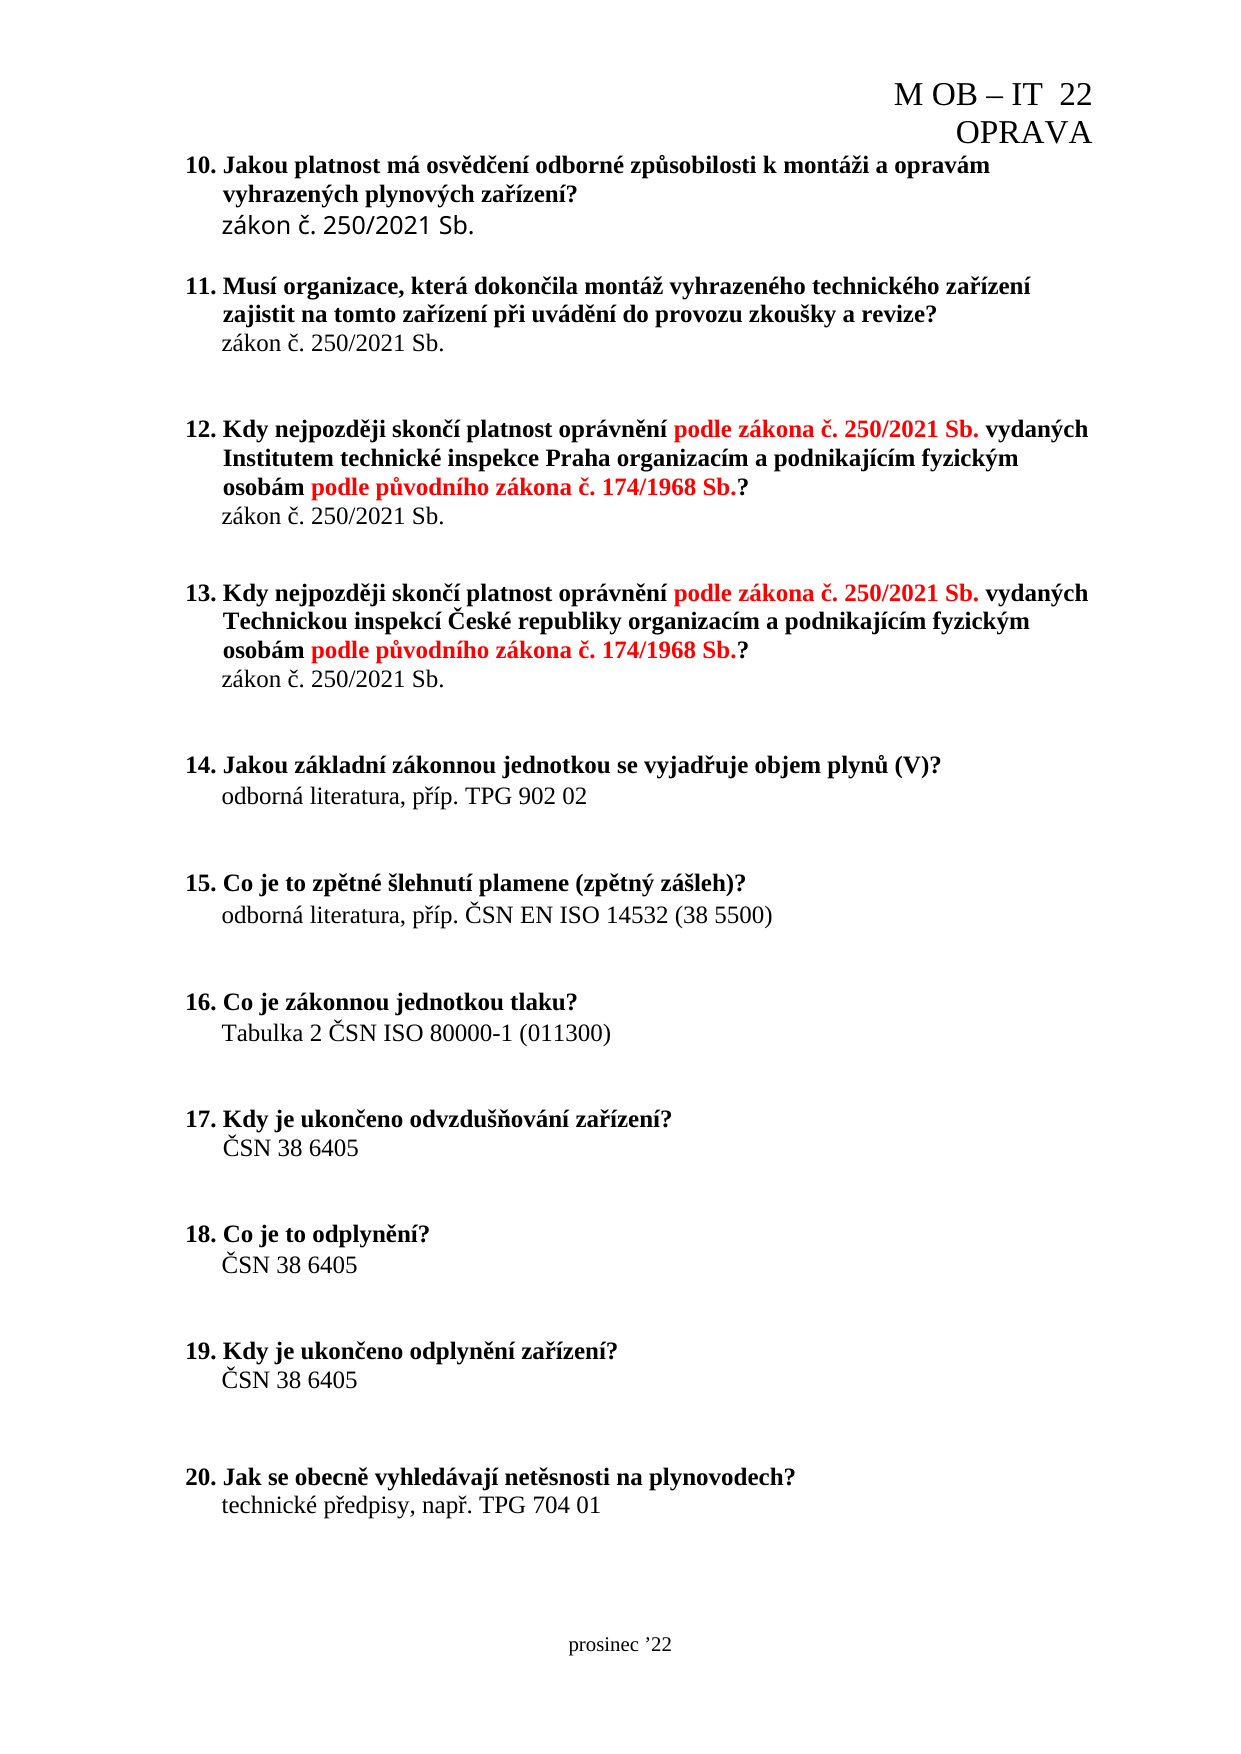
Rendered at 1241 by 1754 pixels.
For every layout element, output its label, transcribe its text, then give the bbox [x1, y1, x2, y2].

list Jakou platnost má osvědčení odborné způsobilosti k montáži a opravám vyhrazených plynových zařízení? [185, 150, 1093, 208]
list Co je to odplynění? [185, 1219, 1093, 1248]
list Jak se obecně vyhledávají netěsnosti na plynovodech? [185, 1462, 1093, 1491]
list Kdy je ukončeno odplynění zařízení? [185, 1336, 1093, 1365]
text odborná literatura, příp. ČSN EN ISO 14532 (38 5500) [148, 900, 1093, 929]
text zákon č. 250/2021 Sb. [148, 501, 1093, 529]
text ČSN 38 6405 [148, 1365, 1093, 1394]
list Kdy nejpozději skončí platnost oprávnění podle zákona č. 250/2021 Sb. vydaných Institutem technické inspekce Praha organizacím a podnikajícím fyzickým osobám podle původního zákona č. 174/1968 Sb.? [185, 414, 1093, 501]
list Kdy je ukončeno odvzdušňování zařízení? [185, 1104, 1093, 1133]
text zákon č. 250/2021 Sb. [148, 208, 1093, 242]
text Tabulka 2 ČSN ISO 80000-1 (011300) [148, 1018, 1093, 1046]
list Kdy nejpozději skončí platnost oprávnění podle zákona č. 250/2021 Sb. vydaných Technickou inspekcí České republiky organizacím a podnikajícím fyzickým osobám podle původního zákona č. 174/1968 Sb.? [185, 578, 1093, 664]
list Co je to zpětné šlehnutí plamene (zpětný zášleh)? [185, 867, 1093, 898]
text ČSN 38 6405 [148, 1250, 1093, 1279]
text odborná literatura, příp. TPG 902 02 [185, 781, 1093, 810]
text zákon č. 250/2021 Sb. [148, 328, 1093, 357]
text technické předpisy, např. TPG 704 01 [148, 1491, 1093, 1519]
list Jakou základní zákonnou jednotkou se vyjadřuje objem plynů (V)? [185, 750, 1093, 779]
text ČSN 38 6405 [148, 1133, 1093, 1161]
list Co je zákonnou jednotkou tlaku? [185, 987, 1093, 1015]
text zákon č. 250/2021 Sb. [148, 664, 1093, 693]
list Musí organizace, která dokončila montáž vyhrazeného technického zařízení zajistit na tomto zařízení při uvádění do provozu zkoušky a revize? [185, 271, 1093, 328]
